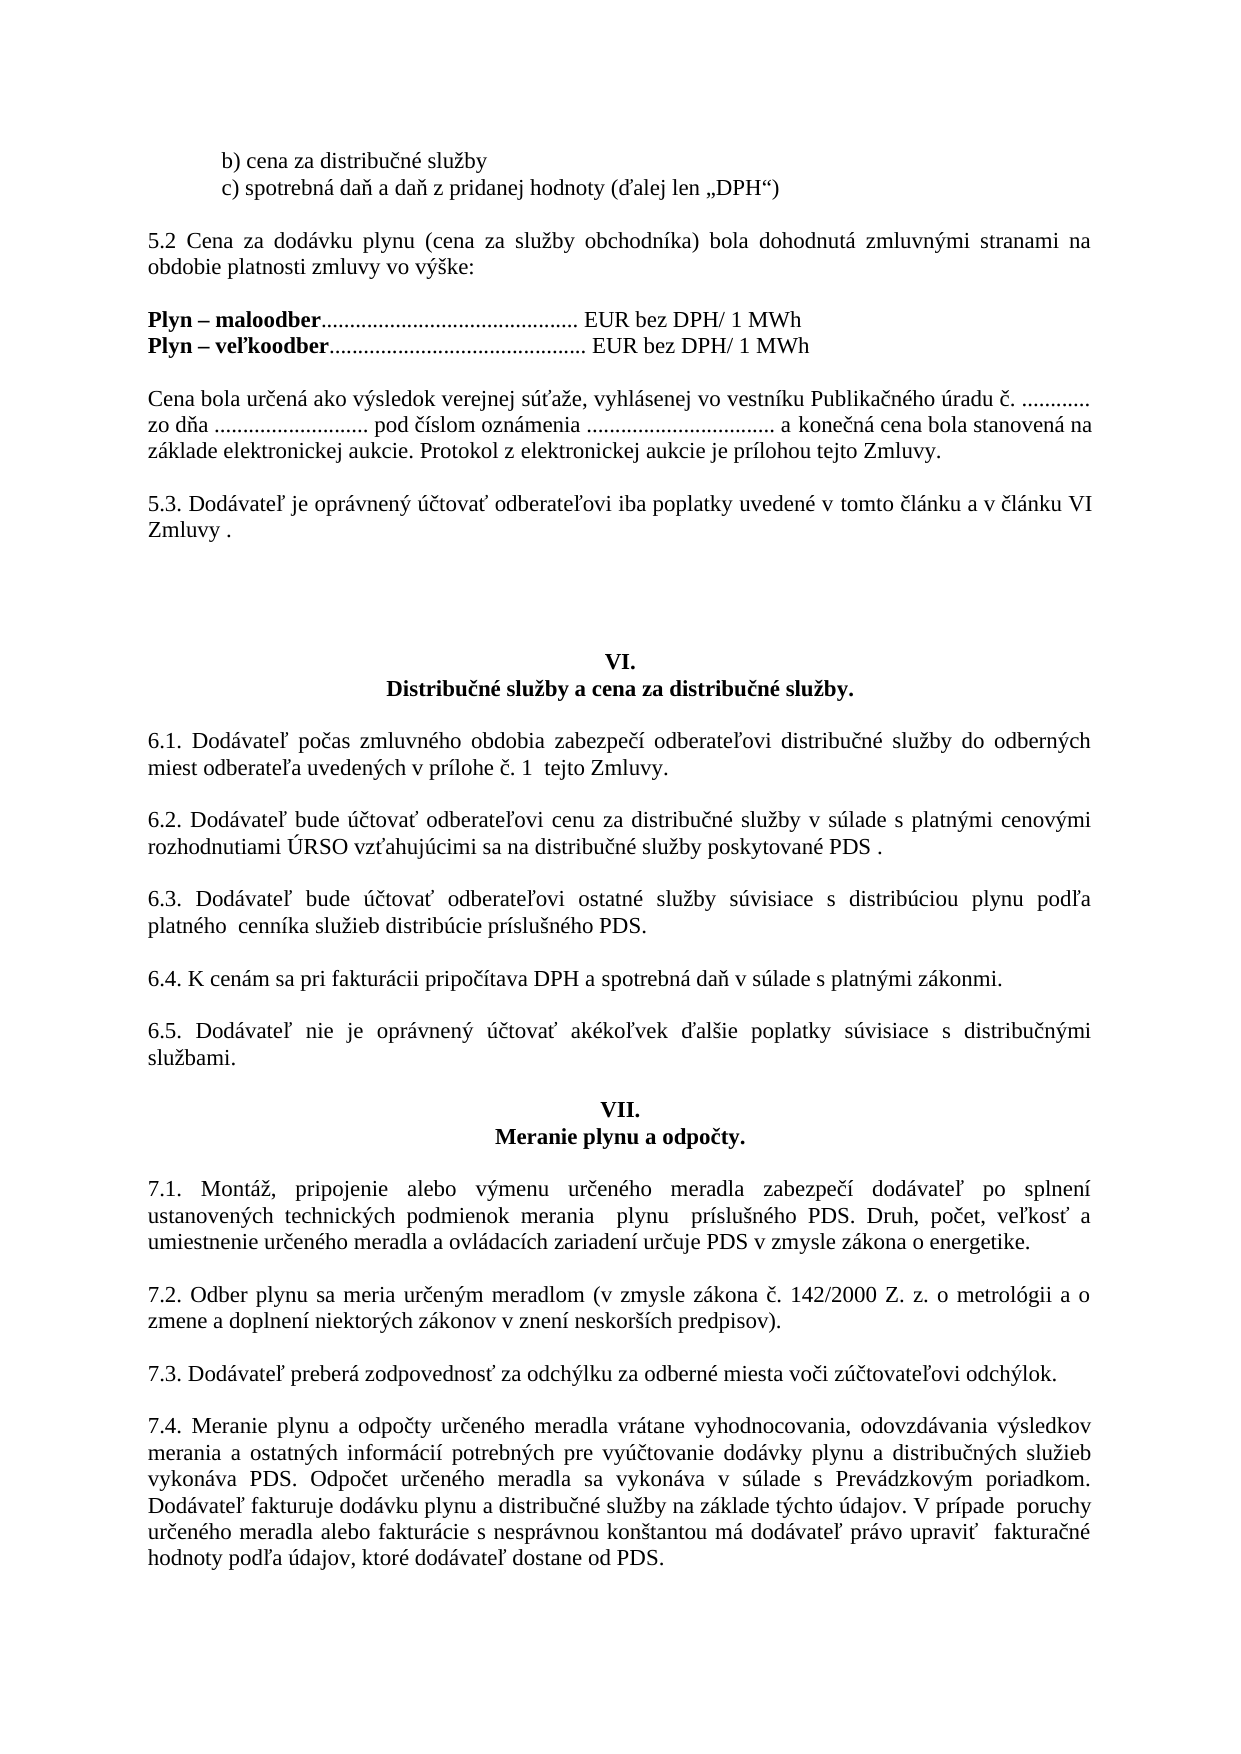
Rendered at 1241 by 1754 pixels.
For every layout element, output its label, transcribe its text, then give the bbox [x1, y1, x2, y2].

text Plyn – maloodber............................................. EUR bez DPH/ 1 MWh [148, 306, 1093, 332]
text 6.5. Dodávateľ nie je oprávnený účtovať akékoľvek ďalšie poplatky súvisiace s distribučnými službami. [148, 1017, 1093, 1070]
text Distribučné služby a cena za distribučné služby. [148, 675, 1093, 701]
text VI. [148, 648, 1093, 675]
text b) cena za distribučné služby [148, 148, 1093, 174]
text 7.4. Meranie plynu a odpočty určeného meradla vrátane vyhodnocovania, odovzdávania výsledkov merania a ostatných informácií potrebných pre vyúčtovanie dodávky plynu a distribučných služieb vykonáva PDS. Odpočet určeného meradla sa vykonáva v súlade s Prevádzkovým poriadkom. Dodávateľ fakturuje dodávku plynu a distribučné služby na základe týchto údajov. V prípade poruchy určeného meradla alebo fakturácie s nesprávnou konštantou má dodávateľ právo upraviť fakturačné hodnoty podľa údajov, ktoré dodávateľ dostane od PDS. [148, 1413, 1093, 1571]
text c) spotrebná daň a daň z pridanej hodnoty (ďalej len „DPH“) [148, 174, 1093, 200]
text 6.4. K cenám sa pri fakturácii pripočítava DPH a spotrebná daň v súlade s platnými zákonmi. [148, 964, 1093, 991]
text 6.1. Dodávateľ počas zmluvného obdobia zabezpečí odberateľovi distribučné služby do odberných miest odberateľa uvedených v prílohe č. 1 tejto Zmluvy. [148, 727, 1093, 780]
text 7.1. Montáž, pripojenie alebo výmenu určeného meradla zabezpečí dodávateľ po splnení ustanovených technických podmienok merania plynu príslušného PDS. Druh, počet, veľkosť a umiestnenie určeného meradla a ovládacích zariadení určuje PDS v zmysle zákona o energetike. [148, 1175, 1093, 1254]
text 6.2. Dodávateľ bude účtovať odberateľovi cenu za distribučné služby v súlade s platnými cenovými rozhodnutiami ÚRSO vzťahujúcimi sa na distribučné služby poskytované PDS . [148, 806, 1093, 859]
text 6.3. Dodávateľ bude účtovať odberateľovi ostatné služby súvisiace s distribúciou plynu podľa platného cenníka služieb distribúcie príslušného PDS. [148, 886, 1093, 938]
text Cena bola určená ako výsledok verejnej súťaže, vyhlásenej vo vestníku Publikačného úradu č. ............ zo dňa ........................... pod číslom oznámenia ................................. a konečná cena bola stanovená na základe elektronickej aukcie. Protokol z elektronickej aukcie je prílohou tejto Zmluvy. [148, 385, 1093, 464]
text 7.3. Dodávateľ preberá zodpovednosť za odchýlku za odberné miesta voči zúčtovateľovi odchýlok. [148, 1360, 1093, 1386]
text 5.2 Cena za dodávku plynu (cena za služby obchodníka) bola dohodnutá zmluvnými stranami na obdobie platnosti zmluvy vo výške: [148, 227, 1093, 279]
text Meranie plynu a odpočty. [148, 1123, 1093, 1149]
text Plyn – veľkoodber............................................. EUR bez DPH/ 1 MWh [148, 332, 1093, 358]
text 5.3. Dodávateľ je oprávnený účtovať odberateľovi iba poplatky uvedené v tomto článku a v článku VI Zmluvy . [148, 490, 1093, 543]
text 7.2. Odber plynu sa meria určeným meradlom (v zmysle zákona č. 142/2000 Z. z. o metrológii a o zmene a doplnení niektorých zákonov v znení neskorších predpisov). [148, 1281, 1093, 1333]
text VII. [148, 1096, 1093, 1123]
